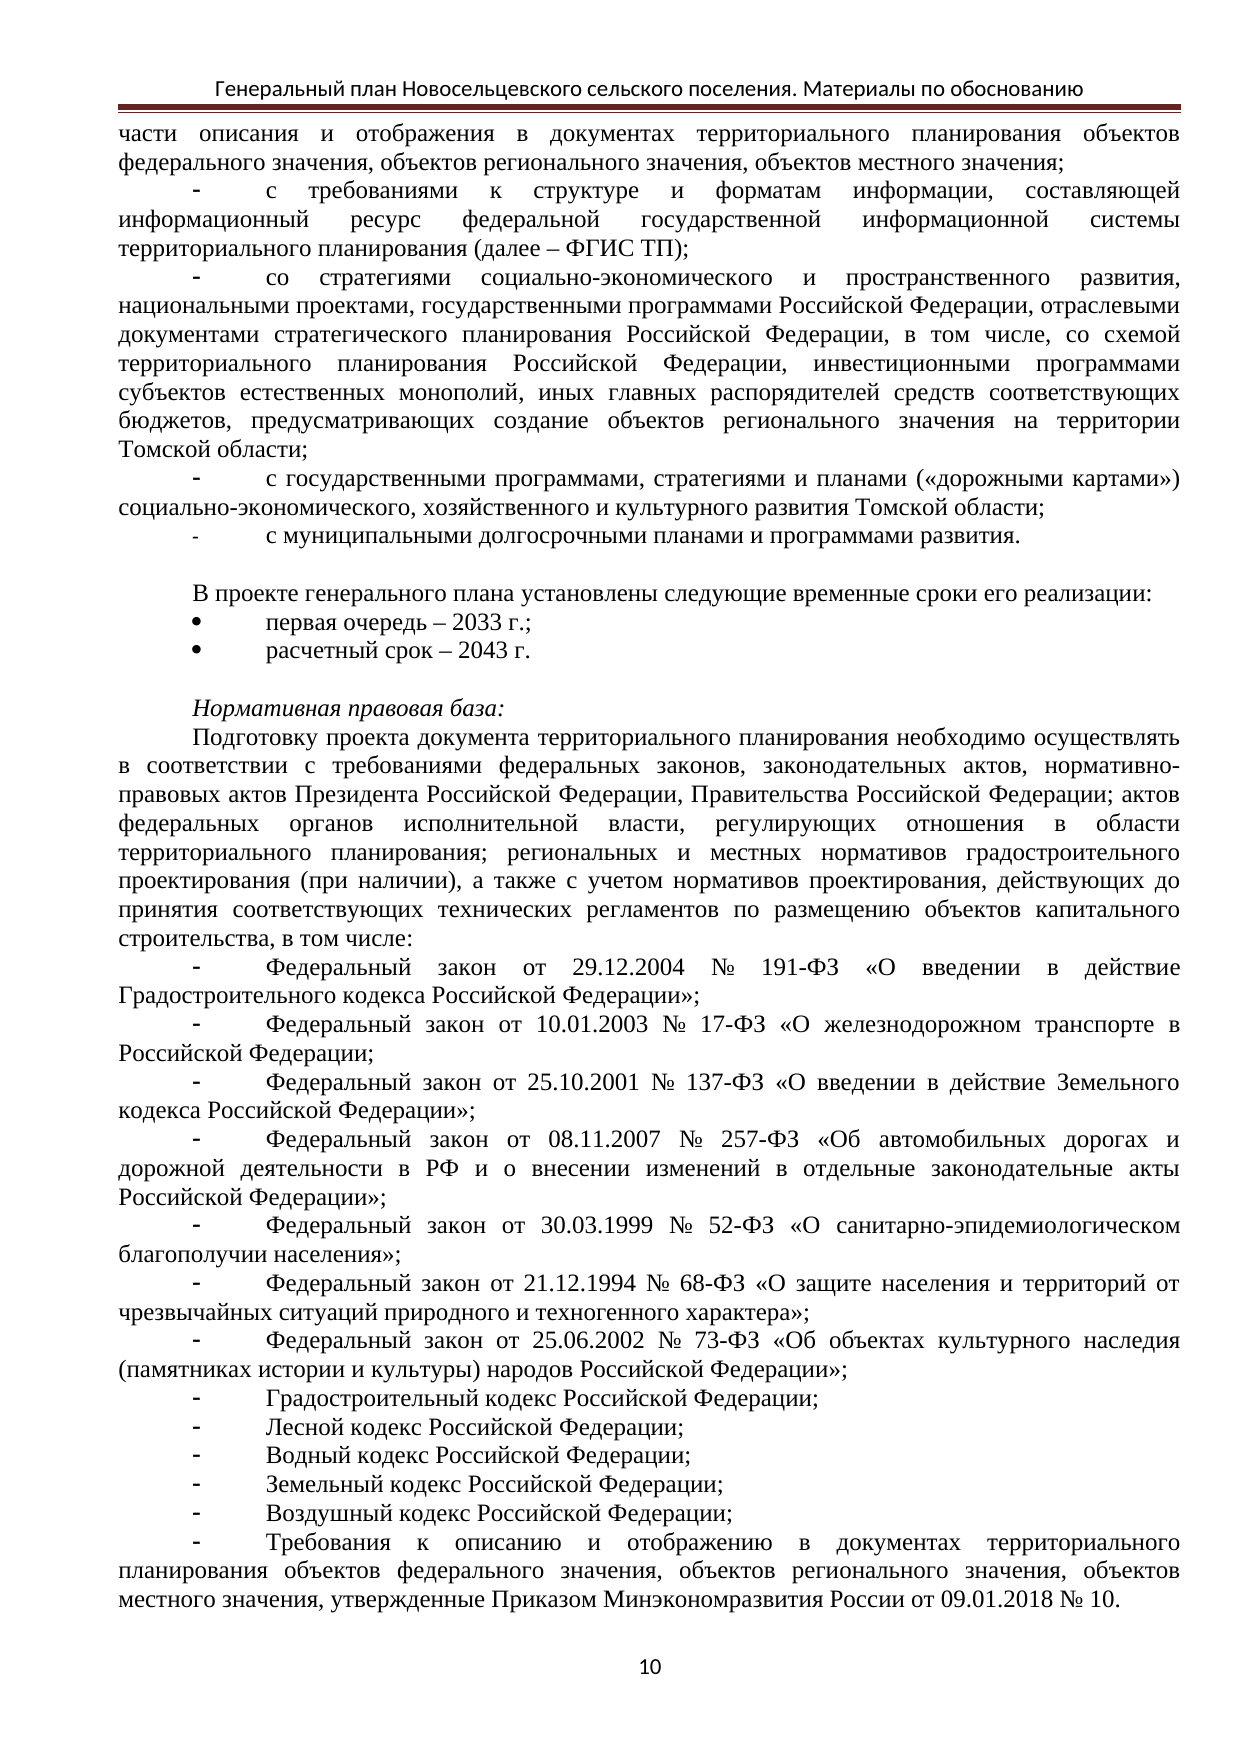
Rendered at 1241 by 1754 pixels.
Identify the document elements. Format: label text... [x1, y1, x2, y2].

list расчетный срок – 2043 г. [118, 636, 1181, 664]
list со стратегиями социально-экономического и пространственного развития, национальными проектами, государственными программами Российской Федерации, отраслевыми документами стратегического планирования Российской Федерации, в том числе, со схемой территориального планирования Российской Федерации, инвестиционными программами субъектов естественных монополий, иных главных распорядителей средств соответствующих бюджетов, предусматривающих создание объектов регионального значения на территории Томской области; [118, 262, 1181, 463]
list с государственными программами, стратегиями и планами («дорожными картами») социально-экономического, хозяйственного и культурного развития Томской области; [118, 463, 1181, 521]
text В проекте генерального плана установлены следующие временные сроки его реализации: [118, 578, 1181, 607]
list Федеральный закон от № 68-ФЗ «О защите населения и территорий от чрезвычайных ситуаций природного и техногенного характера»; [118, 1268, 1181, 1326]
list Водный кодекс Российской Федерации; [118, 1441, 1181, 1469]
list Земельный кодекс Российской Федерации; [118, 1469, 1181, 1498]
list Федеральный закон от № 17-ФЗ «О железнодорожном транспорте в Российской Федерации; [118, 1009, 1181, 1067]
text Нормативная правовая база: [118, 693, 1181, 722]
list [118, 118, 1181, 176]
list Воздушный кодекс Российской Федерации; [118, 1498, 1181, 1527]
list Федеральный закон от № 73-ФЗ «Об объектах культурного наследия (памятниках истории и культуры) народов Российской Федерации»; [118, 1326, 1181, 1383]
list с требованиями к структуре и форматам информации, составляющей информационный ресурс федеральной государственной информационной системы территориального планирования (далее – ФГИС ТП); [118, 176, 1181, 262]
list Федеральный закон от № 52-ФЗ «О санитарно-эпидемиологическом благополучии населения»; [118, 1211, 1181, 1268]
list Градостроительный кодекс Российской Федерации; [118, 1383, 1181, 1412]
list Федеральный закон от № 137-ФЗ «О введении в действие Земельного кодекса Российской Федерации»; [118, 1067, 1181, 1124]
text Подготовку проекта документа территориального планирования необходимо осуществлять в соответствии с требованиями федеральных законов, законодательных актов, нормативно-правовых актов Президента Российской Федерации, Правительства Российской Федерации; актов федеральных органов исполнительной власти, регулирующих отношения в области территориального планирования; региональных и местных нормативов градостроительного проектирования (при наличии), а также с учетом нормативов проектирования, действующих до принятия соответствующих технических регламентов по размещению объектов капитального строительства, в том числе: [118, 722, 1181, 952]
list первая очередь – 2033 г.; [118, 607, 1181, 636]
list Федеральный закон от № 257-ФЗ «Об автомобильных дорогах и дорожной деятельности в РФ и о внесении изменений в отдельные законодательные акты Российской Федерации»; [118, 1124, 1181, 1211]
list Лесной кодекс Российской Федерации; [118, 1412, 1181, 1441]
list Требования к описанию и отображению в документах территориального планирования объектов федерального значения, объектов регионального значения, объектов местного значения, утвержденные Приказом Минэкономразвития России от № 10. [118, 1527, 1181, 1613]
list Федеральный закон от № 191-ФЗ «О введении в действие Градостроительного кодекса Российской Федерации»; [118, 952, 1181, 1009]
list с муниципальными долгосрочными планами и программами развития. [118, 521, 1181, 549]
